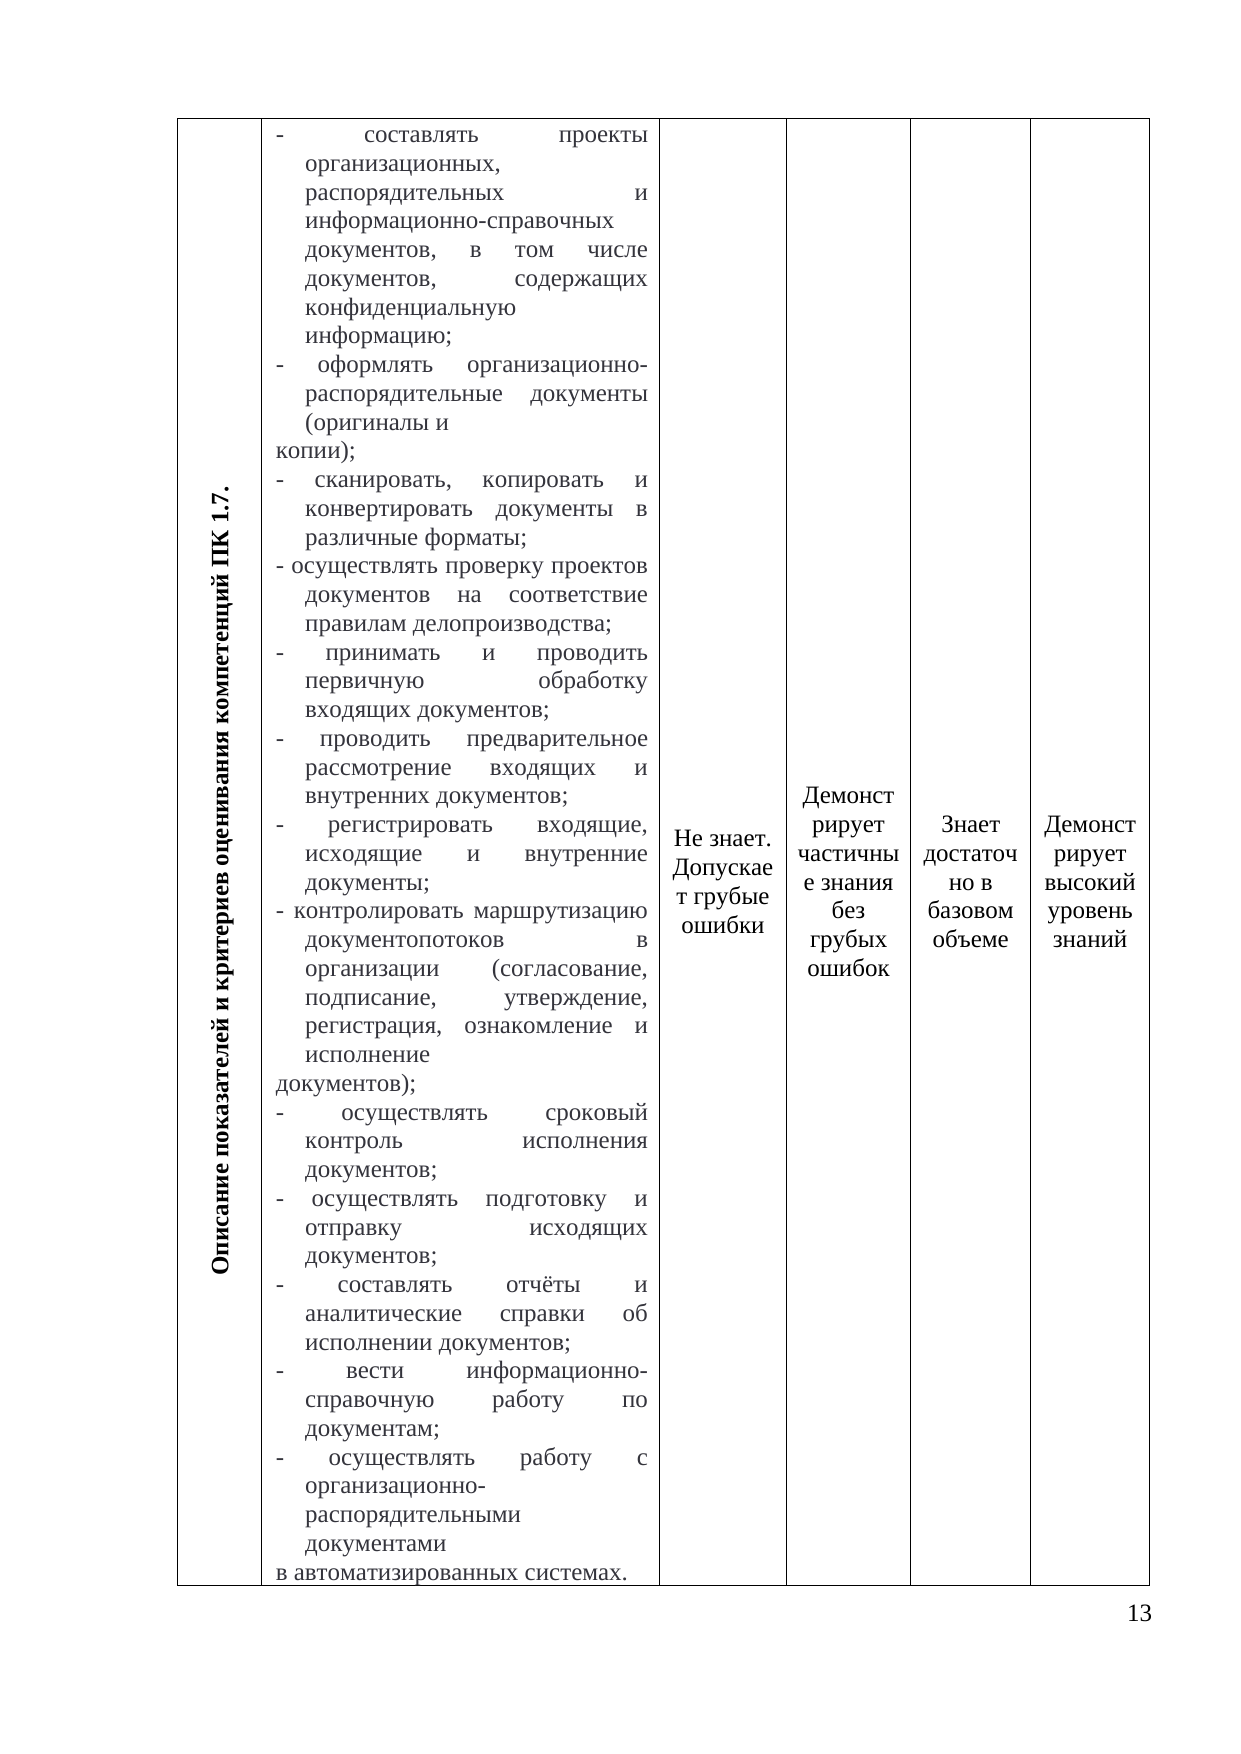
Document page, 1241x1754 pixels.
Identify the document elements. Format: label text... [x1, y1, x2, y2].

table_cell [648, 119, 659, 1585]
table_cell Не знает. Допускает грубые ошибки [660, 119, 786, 1585]
table_cell Демонстрирует частичные знания без грубых ошибок [787, 119, 910, 1585]
table_cell Демонстрирует высокий уровень знаний [1031, 119, 1149, 1585]
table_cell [178, 119, 261, 1585]
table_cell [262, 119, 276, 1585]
table_cell Знает достаточно в базовом объеме [911, 119, 1030, 1585]
